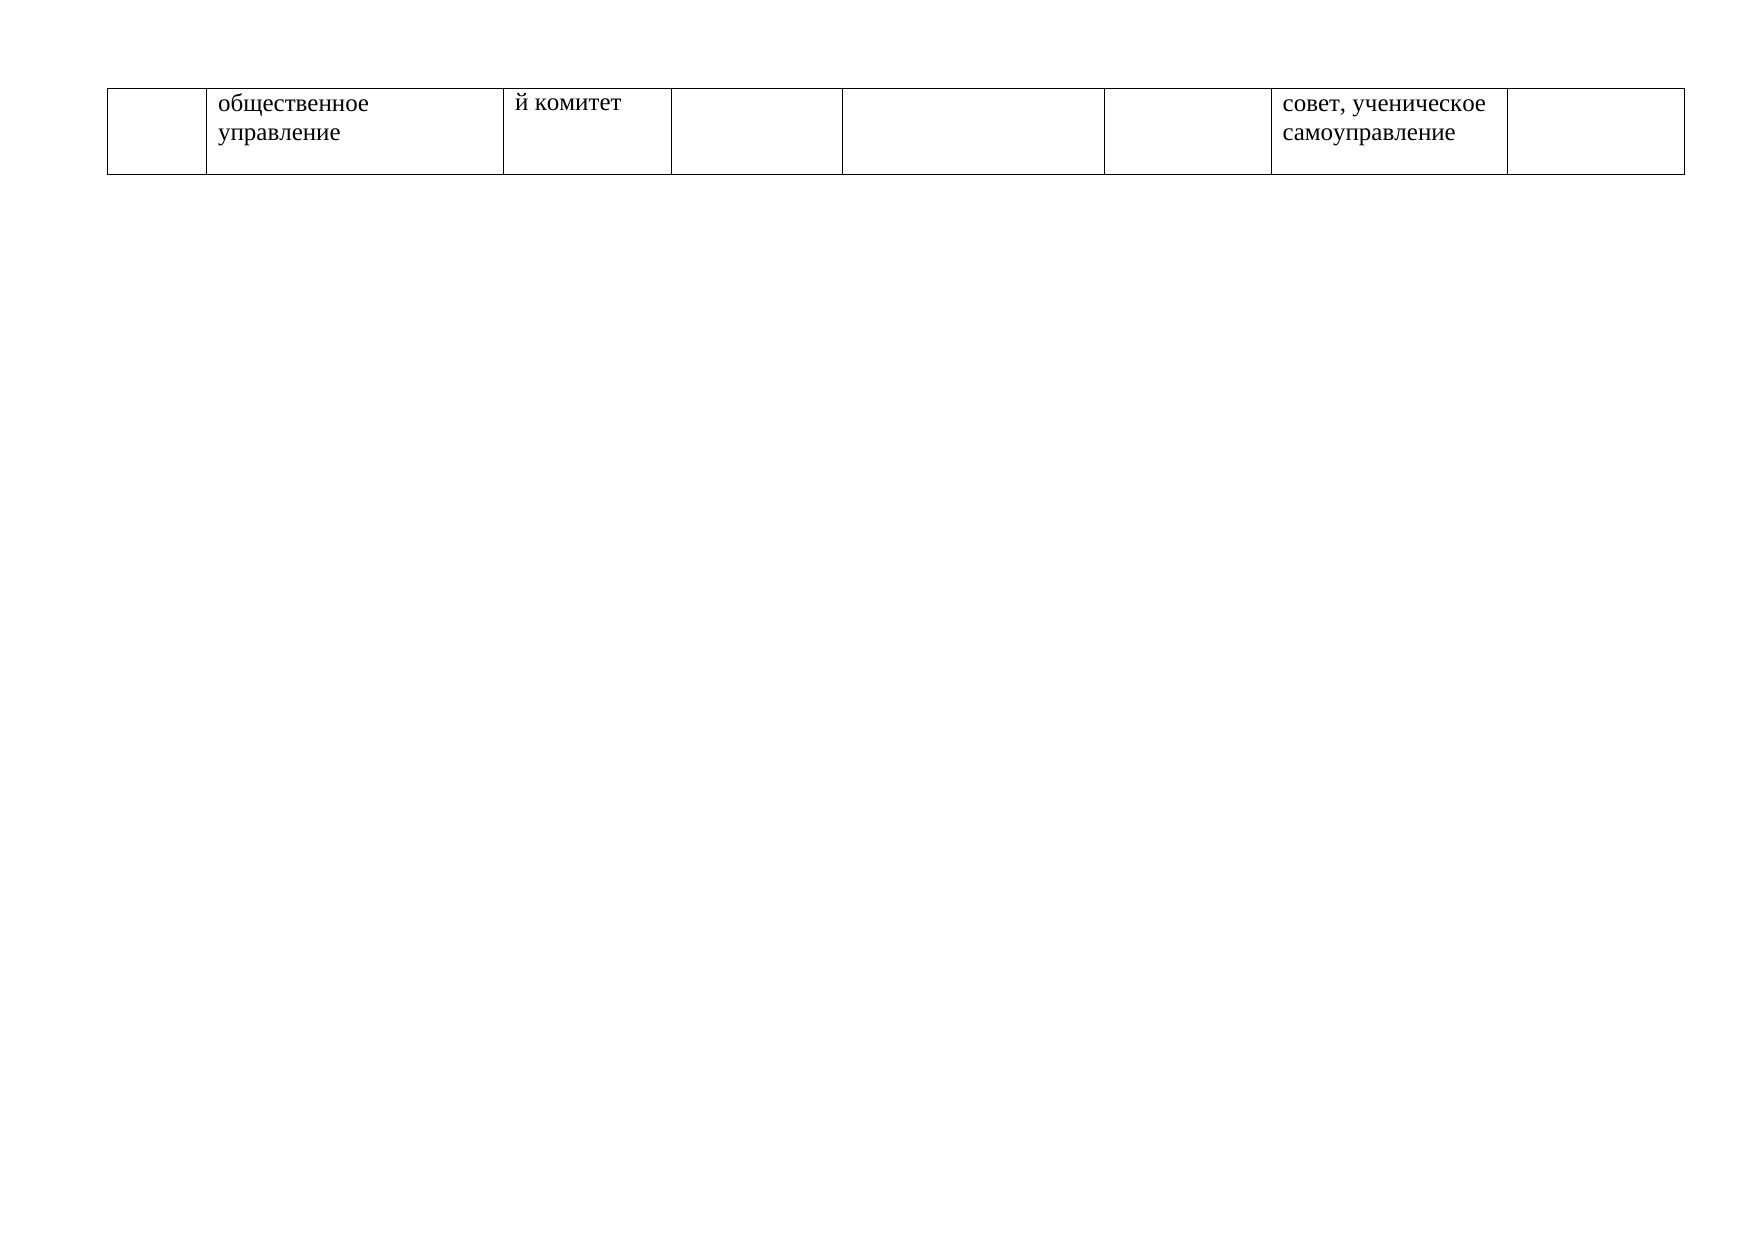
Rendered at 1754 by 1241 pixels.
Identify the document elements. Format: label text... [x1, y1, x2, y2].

table_header [672, 89, 842, 174]
table_header общественное управление [207, 89, 503, 174]
table_header [108, 89, 206, 174]
table_header й комитет [504, 89, 671, 174]
table_header [1508, 89, 1684, 174]
table_header совет, ученическое самоуправление [1272, 89, 1507, 174]
table_header [1105, 89, 1271, 174]
table_header [843, 89, 1104, 174]
